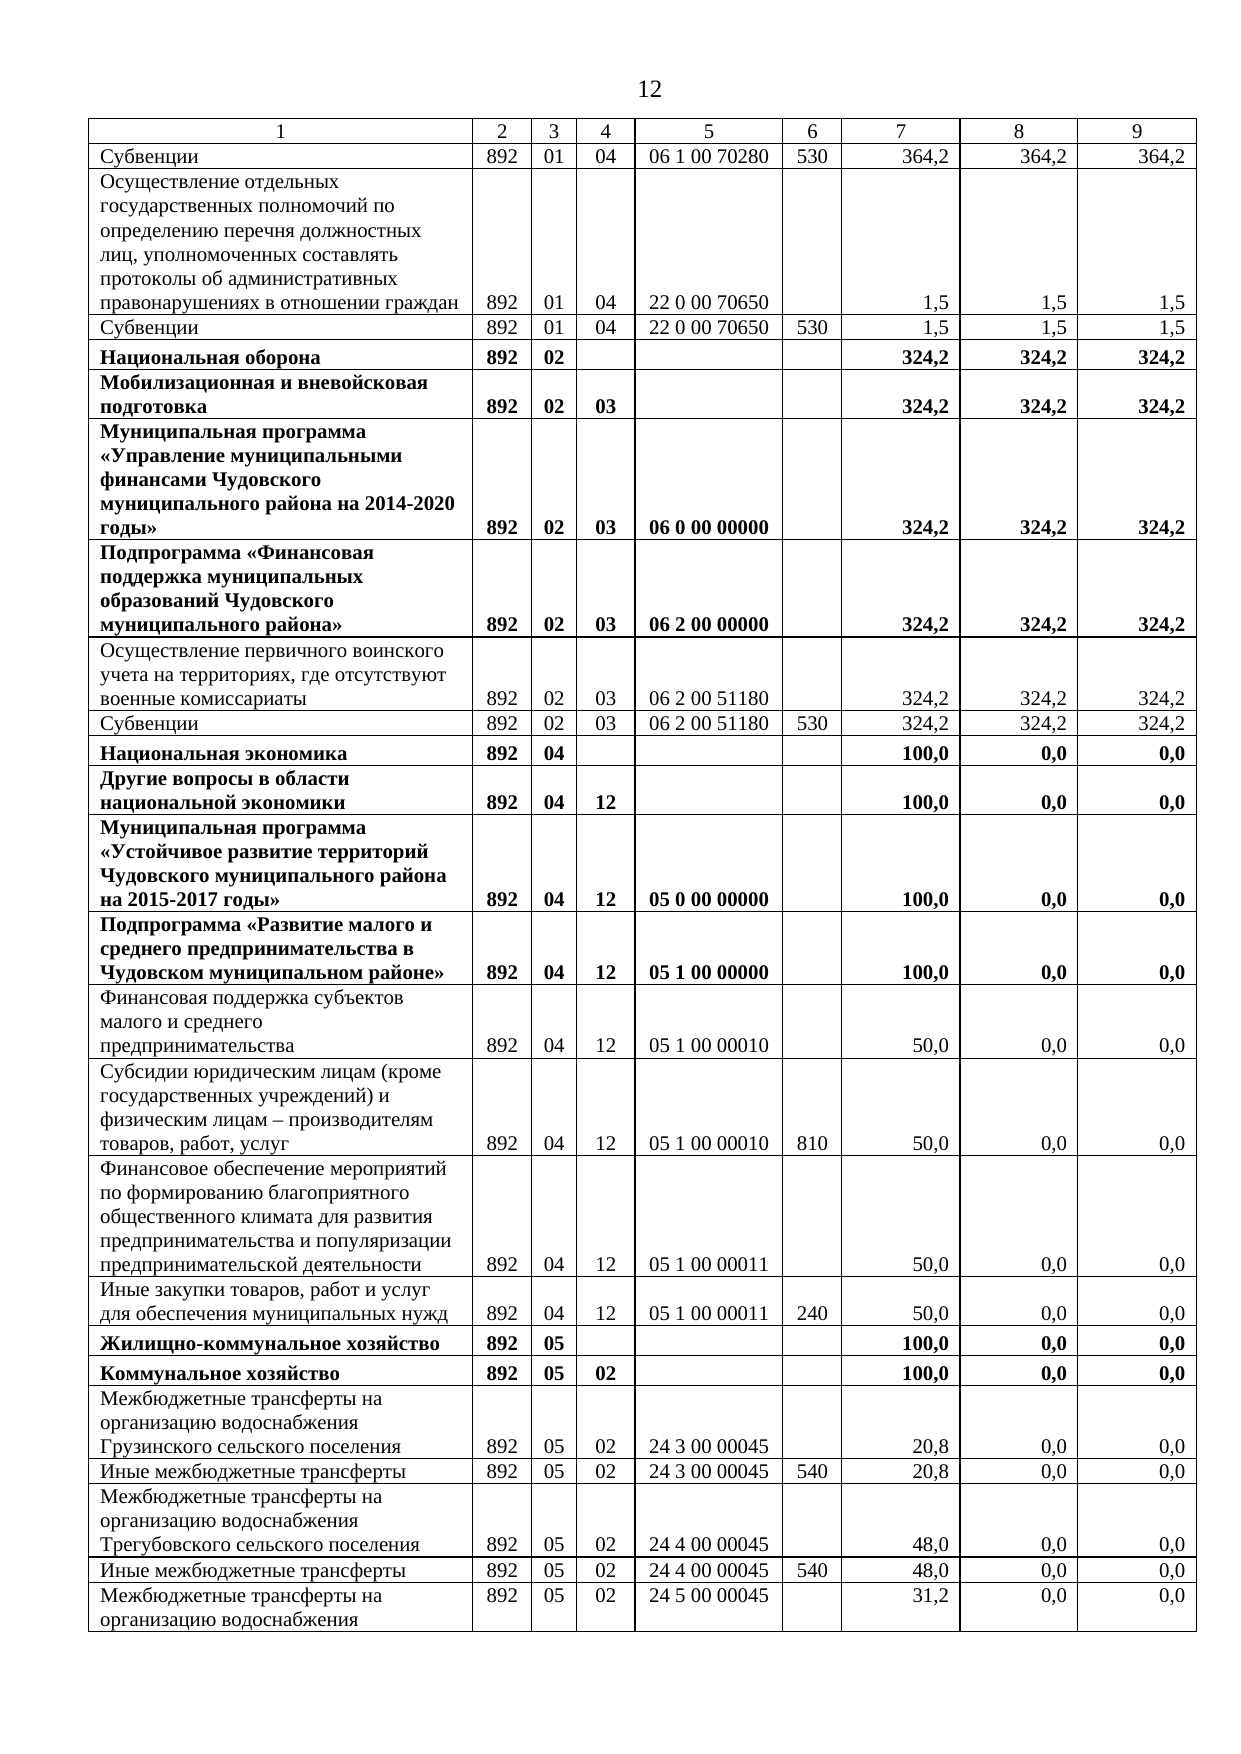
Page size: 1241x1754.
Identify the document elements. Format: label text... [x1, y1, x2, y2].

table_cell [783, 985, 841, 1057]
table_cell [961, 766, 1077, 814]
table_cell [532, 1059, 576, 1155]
table_header 9 [1078, 119, 1196, 143]
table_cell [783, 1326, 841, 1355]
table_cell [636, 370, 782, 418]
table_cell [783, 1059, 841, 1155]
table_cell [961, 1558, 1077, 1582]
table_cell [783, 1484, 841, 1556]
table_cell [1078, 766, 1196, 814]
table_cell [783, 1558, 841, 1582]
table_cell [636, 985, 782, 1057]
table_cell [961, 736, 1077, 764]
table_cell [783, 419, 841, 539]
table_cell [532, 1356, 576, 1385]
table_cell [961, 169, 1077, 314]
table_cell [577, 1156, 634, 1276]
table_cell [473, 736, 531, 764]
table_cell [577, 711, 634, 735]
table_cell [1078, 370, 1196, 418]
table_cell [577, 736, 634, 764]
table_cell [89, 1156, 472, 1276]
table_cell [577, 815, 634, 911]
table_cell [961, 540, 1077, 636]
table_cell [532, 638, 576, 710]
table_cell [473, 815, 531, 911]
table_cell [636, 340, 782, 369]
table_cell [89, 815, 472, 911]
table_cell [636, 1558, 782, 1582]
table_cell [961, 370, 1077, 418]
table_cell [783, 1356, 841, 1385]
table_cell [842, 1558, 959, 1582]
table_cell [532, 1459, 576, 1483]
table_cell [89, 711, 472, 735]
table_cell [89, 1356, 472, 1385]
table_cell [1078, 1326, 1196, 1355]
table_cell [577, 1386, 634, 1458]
table_header 3 [532, 119, 576, 143]
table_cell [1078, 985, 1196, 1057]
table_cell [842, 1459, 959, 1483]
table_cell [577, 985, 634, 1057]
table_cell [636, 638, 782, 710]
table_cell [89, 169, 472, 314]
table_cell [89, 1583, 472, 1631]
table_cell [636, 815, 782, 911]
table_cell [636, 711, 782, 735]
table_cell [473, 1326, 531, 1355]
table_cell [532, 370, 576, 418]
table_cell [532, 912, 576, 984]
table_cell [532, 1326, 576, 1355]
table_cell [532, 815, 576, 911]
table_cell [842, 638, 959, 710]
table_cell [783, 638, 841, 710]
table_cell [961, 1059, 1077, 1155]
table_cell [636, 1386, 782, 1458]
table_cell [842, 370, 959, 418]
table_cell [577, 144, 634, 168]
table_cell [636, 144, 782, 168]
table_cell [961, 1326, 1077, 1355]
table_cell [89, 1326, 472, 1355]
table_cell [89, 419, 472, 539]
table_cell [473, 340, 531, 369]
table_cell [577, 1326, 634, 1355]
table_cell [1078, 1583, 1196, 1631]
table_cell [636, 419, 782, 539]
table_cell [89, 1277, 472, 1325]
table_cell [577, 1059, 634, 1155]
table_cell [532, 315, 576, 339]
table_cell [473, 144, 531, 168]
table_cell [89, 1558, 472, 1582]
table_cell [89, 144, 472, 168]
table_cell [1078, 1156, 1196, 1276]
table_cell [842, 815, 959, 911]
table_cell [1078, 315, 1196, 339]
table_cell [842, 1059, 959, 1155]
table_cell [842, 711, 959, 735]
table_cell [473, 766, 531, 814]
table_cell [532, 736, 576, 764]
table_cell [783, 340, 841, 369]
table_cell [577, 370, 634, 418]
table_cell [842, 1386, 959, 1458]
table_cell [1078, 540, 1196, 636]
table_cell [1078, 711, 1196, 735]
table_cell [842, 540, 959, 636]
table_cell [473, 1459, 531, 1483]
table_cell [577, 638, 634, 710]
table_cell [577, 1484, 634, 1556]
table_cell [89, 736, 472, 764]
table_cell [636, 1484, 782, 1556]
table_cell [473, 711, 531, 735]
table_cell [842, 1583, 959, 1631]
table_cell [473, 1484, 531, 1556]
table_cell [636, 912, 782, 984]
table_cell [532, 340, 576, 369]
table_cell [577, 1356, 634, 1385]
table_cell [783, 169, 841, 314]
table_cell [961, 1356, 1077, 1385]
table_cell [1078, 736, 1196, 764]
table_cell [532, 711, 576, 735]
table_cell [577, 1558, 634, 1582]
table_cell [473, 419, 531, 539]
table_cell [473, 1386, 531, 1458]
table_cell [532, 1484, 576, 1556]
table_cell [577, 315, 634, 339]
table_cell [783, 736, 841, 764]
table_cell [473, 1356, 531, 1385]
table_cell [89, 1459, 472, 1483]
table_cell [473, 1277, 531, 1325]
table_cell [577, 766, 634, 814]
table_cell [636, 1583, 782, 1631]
table_header 7 [842, 119, 959, 143]
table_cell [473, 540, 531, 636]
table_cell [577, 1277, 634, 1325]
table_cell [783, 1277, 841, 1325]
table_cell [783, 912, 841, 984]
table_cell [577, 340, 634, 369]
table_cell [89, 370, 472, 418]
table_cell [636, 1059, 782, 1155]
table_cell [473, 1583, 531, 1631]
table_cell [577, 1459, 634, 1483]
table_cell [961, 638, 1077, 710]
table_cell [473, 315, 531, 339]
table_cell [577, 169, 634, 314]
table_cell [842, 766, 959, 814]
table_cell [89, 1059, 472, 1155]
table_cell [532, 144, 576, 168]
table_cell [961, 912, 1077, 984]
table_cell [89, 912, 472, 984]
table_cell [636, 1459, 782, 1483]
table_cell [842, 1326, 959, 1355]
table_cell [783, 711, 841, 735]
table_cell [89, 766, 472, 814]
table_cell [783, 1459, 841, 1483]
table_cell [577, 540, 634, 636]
table_header 1 [89, 119, 472, 143]
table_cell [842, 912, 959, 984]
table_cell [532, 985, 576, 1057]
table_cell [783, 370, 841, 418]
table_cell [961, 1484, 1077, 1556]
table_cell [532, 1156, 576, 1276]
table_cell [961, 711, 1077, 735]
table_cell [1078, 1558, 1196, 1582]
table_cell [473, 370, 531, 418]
table_header 8 [961, 119, 1077, 143]
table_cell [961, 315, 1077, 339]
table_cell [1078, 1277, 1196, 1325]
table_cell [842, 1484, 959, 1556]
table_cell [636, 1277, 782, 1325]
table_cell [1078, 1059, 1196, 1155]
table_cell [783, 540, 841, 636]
table_header 4 [577, 119, 634, 143]
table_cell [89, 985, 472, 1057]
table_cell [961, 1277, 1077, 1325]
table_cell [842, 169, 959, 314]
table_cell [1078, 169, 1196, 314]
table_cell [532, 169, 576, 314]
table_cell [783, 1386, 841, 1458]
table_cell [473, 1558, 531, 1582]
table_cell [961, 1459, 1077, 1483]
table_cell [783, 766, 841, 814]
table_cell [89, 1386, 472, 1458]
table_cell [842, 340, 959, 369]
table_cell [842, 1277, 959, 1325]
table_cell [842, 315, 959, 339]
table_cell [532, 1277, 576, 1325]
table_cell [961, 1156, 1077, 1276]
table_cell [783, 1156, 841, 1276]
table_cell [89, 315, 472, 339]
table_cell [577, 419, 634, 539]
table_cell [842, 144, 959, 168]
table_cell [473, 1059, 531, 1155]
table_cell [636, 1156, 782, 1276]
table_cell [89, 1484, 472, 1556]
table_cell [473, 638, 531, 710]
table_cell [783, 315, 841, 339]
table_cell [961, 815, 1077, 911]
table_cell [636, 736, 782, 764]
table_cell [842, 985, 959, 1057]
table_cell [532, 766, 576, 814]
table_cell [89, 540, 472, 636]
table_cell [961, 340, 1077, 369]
table_header 2 [473, 119, 531, 143]
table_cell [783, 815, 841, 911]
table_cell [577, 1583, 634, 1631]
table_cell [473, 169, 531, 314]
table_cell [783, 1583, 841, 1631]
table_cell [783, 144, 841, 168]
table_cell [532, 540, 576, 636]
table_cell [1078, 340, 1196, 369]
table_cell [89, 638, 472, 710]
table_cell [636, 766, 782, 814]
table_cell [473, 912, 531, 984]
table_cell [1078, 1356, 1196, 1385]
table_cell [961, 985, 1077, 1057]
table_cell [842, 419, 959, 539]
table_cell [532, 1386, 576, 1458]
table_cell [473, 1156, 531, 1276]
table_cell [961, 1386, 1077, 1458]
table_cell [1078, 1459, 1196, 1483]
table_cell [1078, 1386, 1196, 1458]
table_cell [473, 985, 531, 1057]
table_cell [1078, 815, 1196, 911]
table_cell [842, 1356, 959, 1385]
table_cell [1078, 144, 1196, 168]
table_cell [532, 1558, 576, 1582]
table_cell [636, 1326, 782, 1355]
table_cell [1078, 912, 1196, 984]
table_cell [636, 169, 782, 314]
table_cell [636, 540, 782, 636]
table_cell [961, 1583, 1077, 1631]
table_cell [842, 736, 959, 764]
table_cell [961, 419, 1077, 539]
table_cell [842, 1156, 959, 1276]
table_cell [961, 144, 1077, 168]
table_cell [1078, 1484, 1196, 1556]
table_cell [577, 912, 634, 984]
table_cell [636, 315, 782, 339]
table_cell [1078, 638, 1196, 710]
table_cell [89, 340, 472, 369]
table_header 6 [783, 119, 841, 143]
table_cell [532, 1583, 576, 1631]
table_header 5 [636, 119, 782, 143]
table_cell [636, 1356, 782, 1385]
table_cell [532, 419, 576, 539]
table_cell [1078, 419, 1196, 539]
